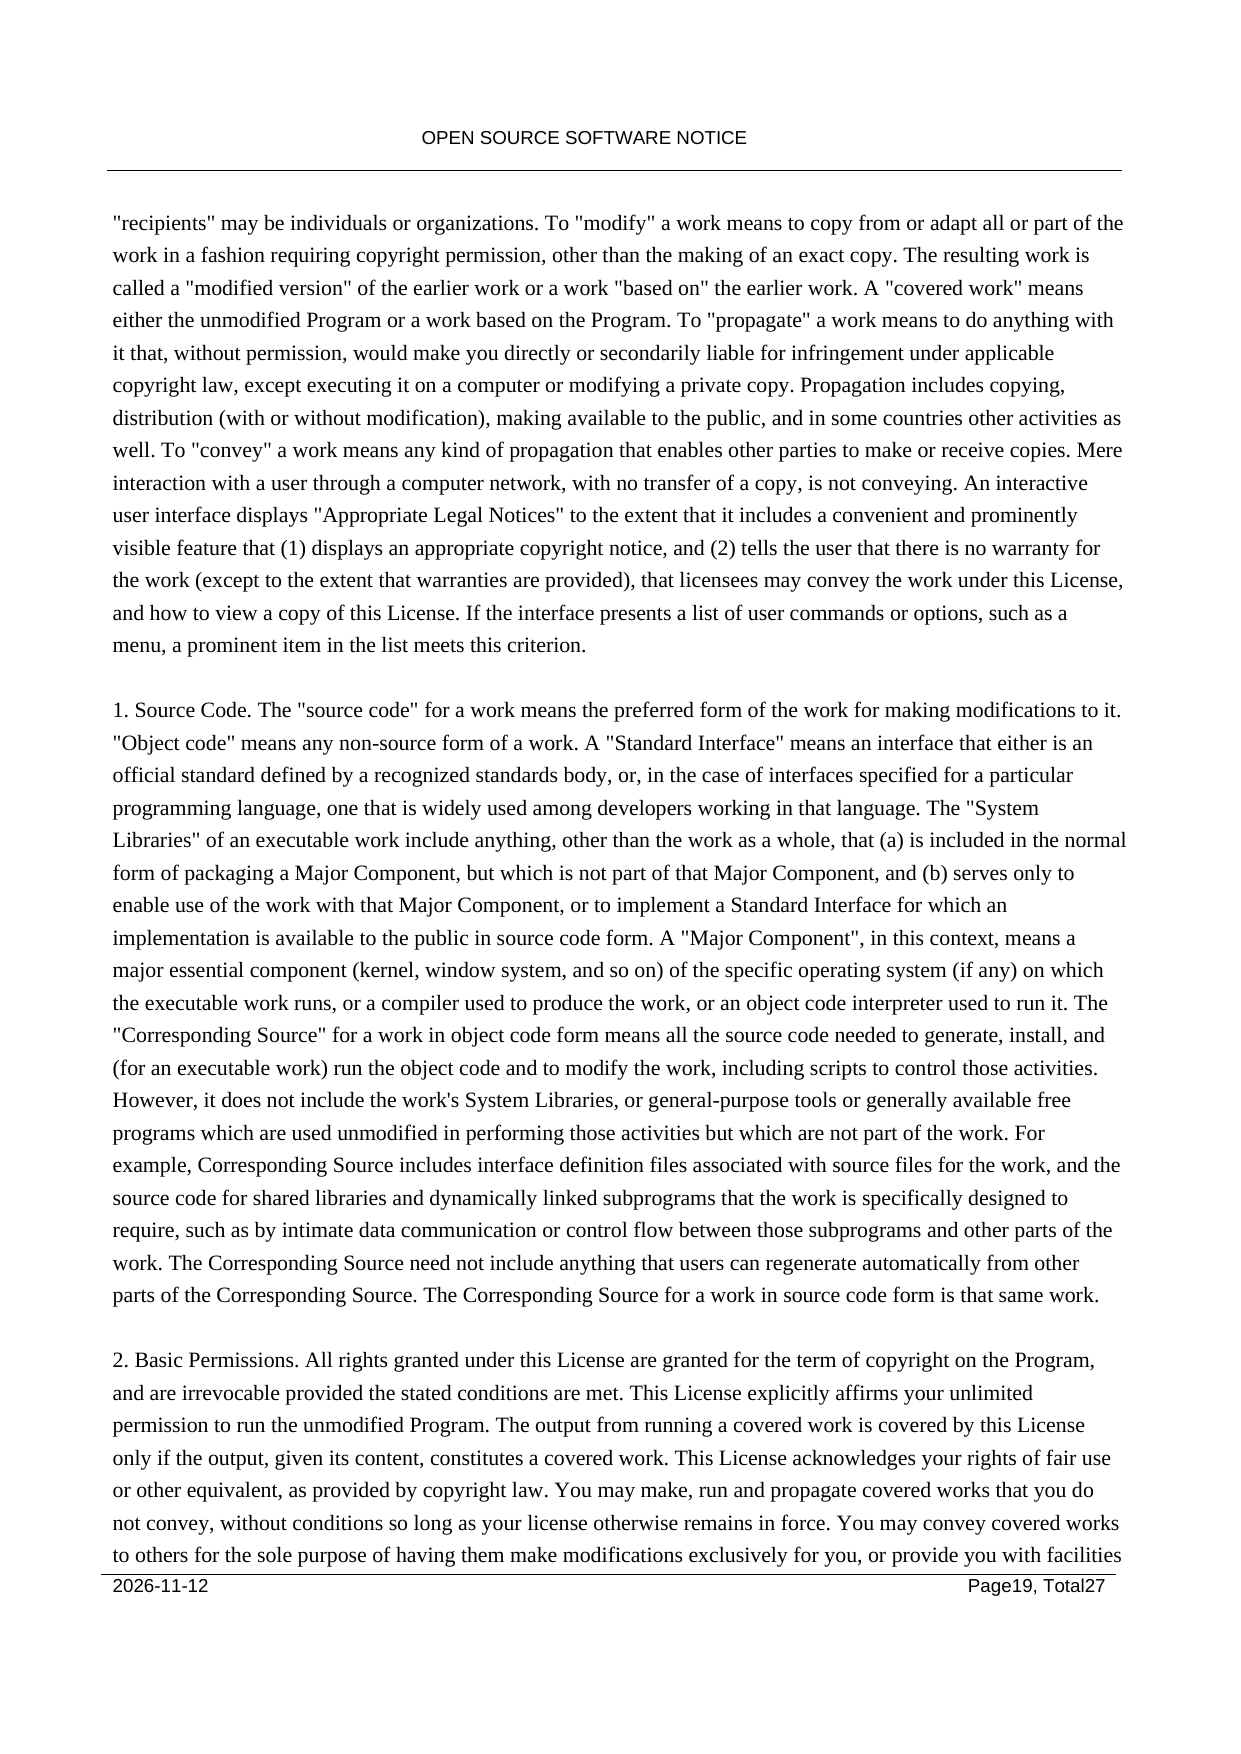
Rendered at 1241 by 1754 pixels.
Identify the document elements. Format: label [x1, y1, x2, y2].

text [112, 206, 1128, 1571]
